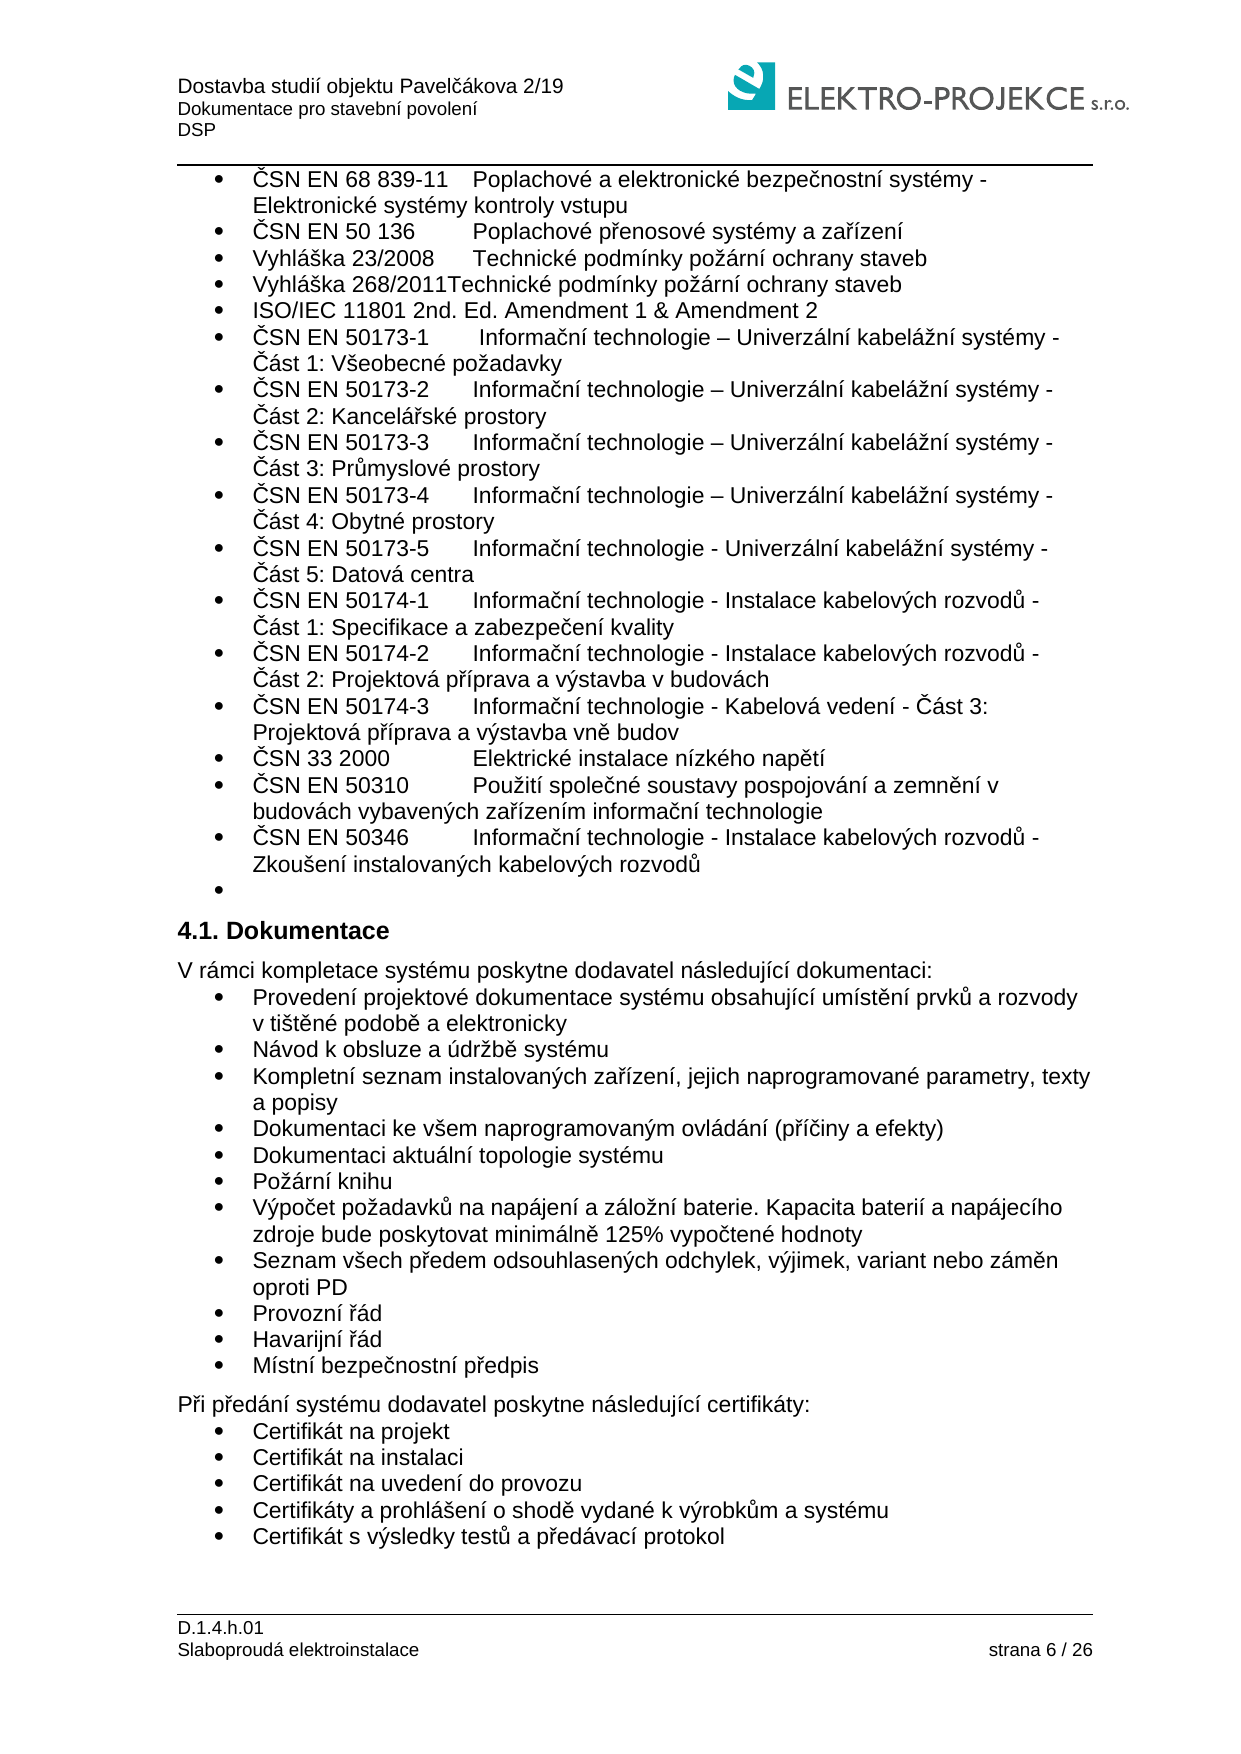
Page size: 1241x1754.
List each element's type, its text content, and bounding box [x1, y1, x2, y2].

list Provozní řád [215, 1300, 1093, 1326]
list Výpočet požadavků na napájení a záložní baterie. Kapacita baterií a napájecího zdroje bude poskytovat minimálně 125% vypočtené hodnoty [215, 1194, 1093, 1247]
list ČSN EN 50174-2 Informační technologie - Instalace kabelových rozvodů - Část 2: Projektová příprava a výstavba v budovách [215, 640, 1093, 693]
list ČSN EN 50173-2 Informační technologie – Univerzální kabelážní systémy - Část 2: Kancelářské prostory [215, 376, 1093, 429]
list ČSN EN 50173-3 Informační technologie – Univerzální kabelážní systémy - Část 3: Průmyslové prostory [215, 429, 1093, 482]
list ČSN EN 50173-4 Informační technologie – Univerzální kabelážní systémy - Část 4: Obytné prostory [215, 482, 1093, 534]
list ČSN 33 2000 Elektrické instalace nízkého napětí [215, 745, 1093, 772]
list Požární knihu [215, 1168, 1093, 1194]
list Dokumentaci aktuální topologie systému [215, 1142, 1093, 1168]
list Seznam všech předem odsouhlasených odchylek, výjimek, variant nebo záměn oproti PD [215, 1247, 1093, 1300]
text V rámci kompletace systému poskytne dodavatel následující dokumentaci: [177, 957, 1093, 983]
list Dokumentaci ke všem naprogramovaným ovládání (příčiny a efekty) [215, 1115, 1093, 1142]
list ČSN EN 68 839-11 Poplachové a elektronické bezpečnostní systémy - Elektronické systémy kontroly vstupu [215, 166, 1093, 218]
text Při předání systému dodavatel poskytne následující certifikáty: [177, 1391, 1093, 1418]
list Vyhláška 23/2008 Technické podmínky požární ochrany staveb [215, 244, 1093, 271]
list ČSN EN 50346 Informační technologie - Instalace kabelových rozvodů - Zkoušení instalovaných kabelových rozvodů [215, 824, 1093, 877]
list ČSN EN 50174-1 Informační technologie - Instalace kabelových rozvodů - Část 1: Specifikace a zabezpečení kvality [215, 587, 1093, 640]
list Certifikát na instalaci [215, 1444, 1093, 1470]
list Certifikáty a prohlášení o shodě vydané k výrobkům a systému [215, 1497, 1093, 1523]
list Provedení projektové dokumentace systému obsahující umístění prvků a rozvody v tištěné podobě a elektronicky [215, 983, 1093, 1036]
list Vyhláška 268/2011Technické podmínky požární ochrany staveb [215, 271, 1093, 297]
list Certifikát na projekt [215, 1418, 1093, 1444]
list ČSN EN 50310 Použití společné soustavy pospojování a zemnění v budovách vybavených zařízením informační technologie [215, 772, 1093, 824]
list ČSN EN 50173-5 Informační technologie - Univerzální kabelážní systémy - Část 5: Datová centra [215, 534, 1093, 587]
subtitle Dokumentace [177, 916, 1093, 945]
list Kompletní seznam instalovaných zařízení, jejich naprogramované parametry, texty a popisy [215, 1063, 1093, 1115]
list Certifikát na uvedení do provozu [215, 1470, 1093, 1497]
list ISO/IEC 11801 2nd. Ed. Amendment 1 & Amendment 2 [215, 297, 1093, 324]
list ČSN EN 50173-1 Informační technologie – Univerzální kabelážní systémy -Část 1: Všeobecné požadavky [215, 324, 1093, 376]
list Havarijní řád [215, 1326, 1093, 1352]
list ČSN EN 50 136 Poplachové přenosové systémy a zařízení [215, 218, 1093, 244]
list Návod k obsluze a údržbě systému [215, 1036, 1093, 1063]
list Místní bezpečnostní předpis [215, 1352, 1093, 1379]
list Certifikát s výsledky testů a předávací protokol [215, 1523, 1093, 1549]
list ČSN EN 50174-3 Informační technologie - Kabelová vedení - Část 3: Projektová příprava a výstavba vně budov [215, 693, 1093, 745]
